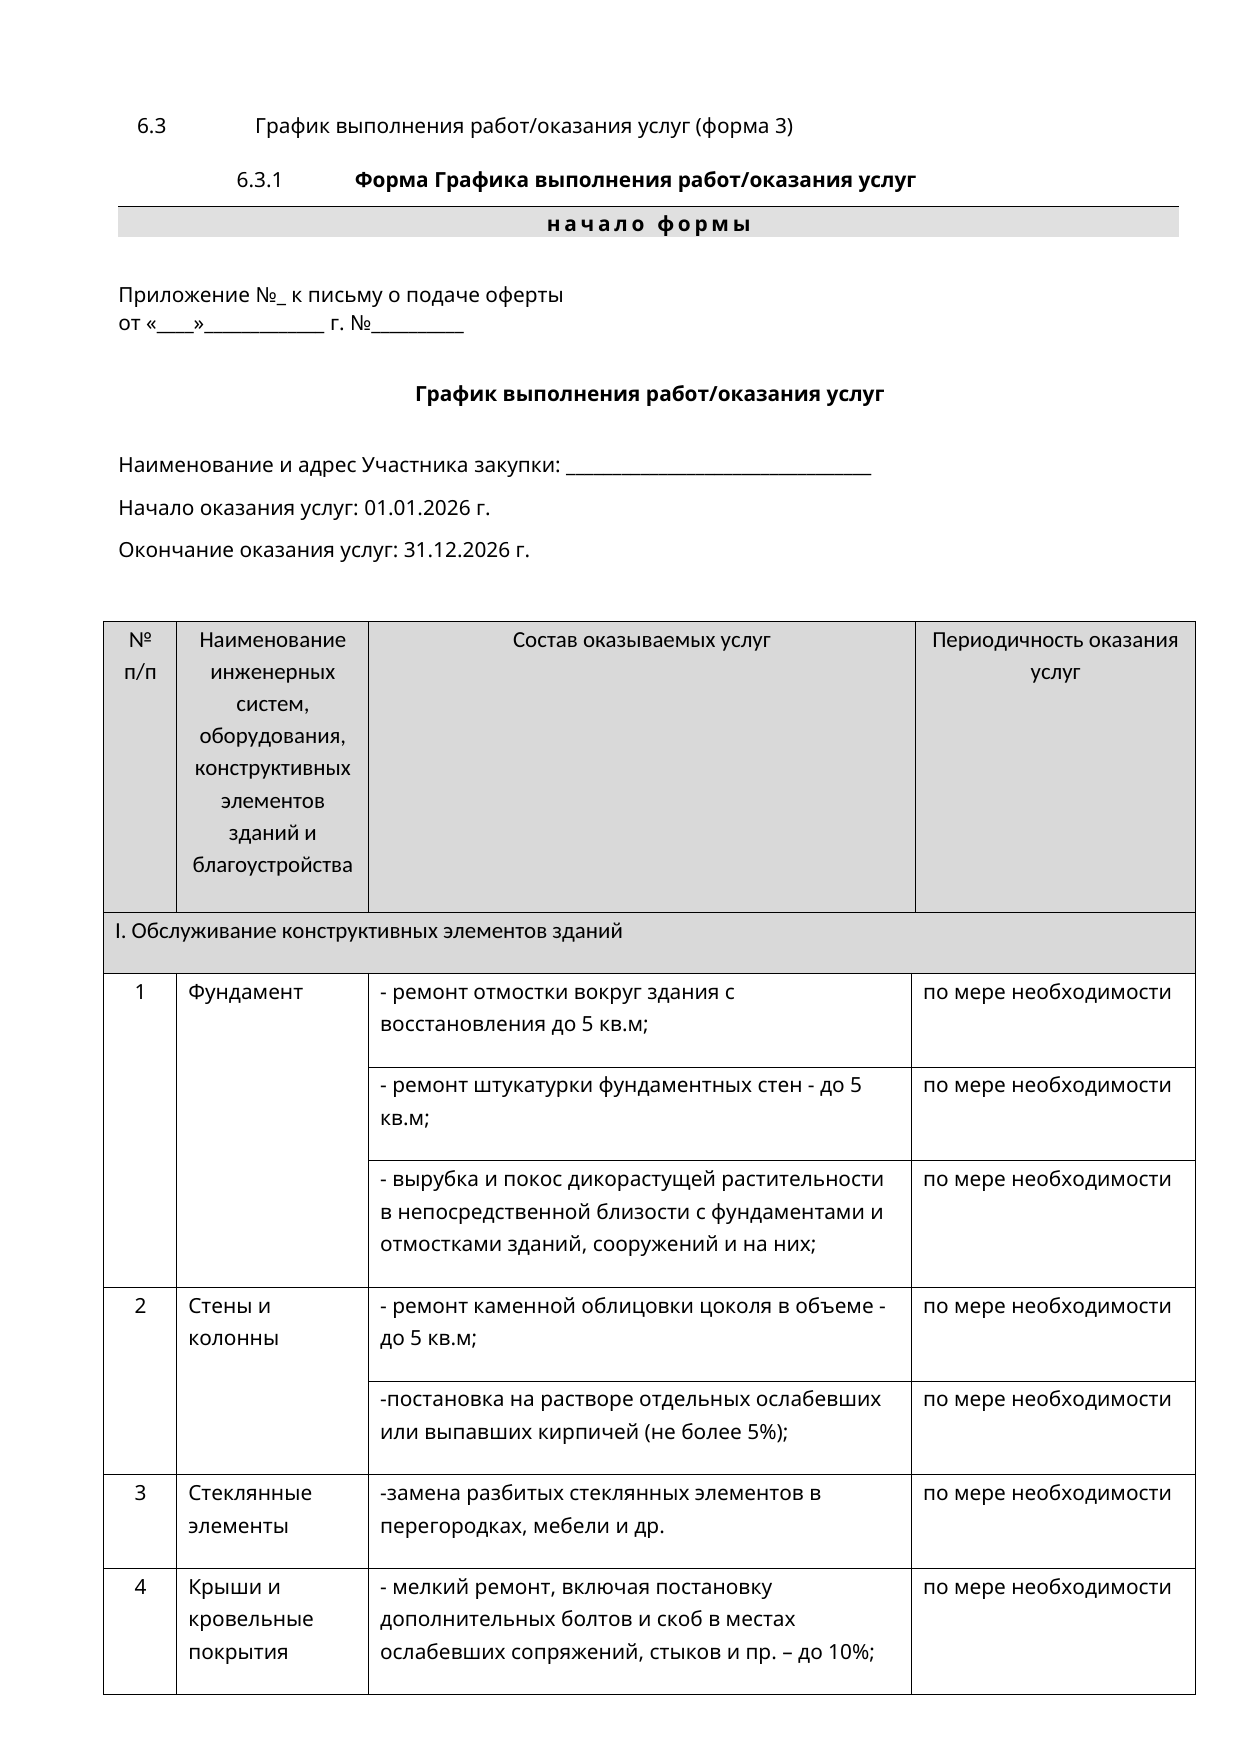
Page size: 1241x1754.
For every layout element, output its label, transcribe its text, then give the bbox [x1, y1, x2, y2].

table_cell 1 [104, 974, 176, 1287]
text График выполнения работ/оказания услуг [118, 379, 1181, 408]
table_cell - мелкий ремонт, включая постановку дополнительных болтов и скоб в местах ослабевших сопряжений, стыков и пр. – до 10%; [369, 1569, 911, 1694]
table_header Состав оказываемых услуг [369, 622, 915, 912]
text Приложение №_ к письму о подаче оферты от «____»_____________ г. №__________ [118, 280, 1181, 337]
table_cell по мере необходимости [912, 974, 1195, 1067]
table_header Периодичность оказания услуг [916, 622, 1195, 912]
table_cell 4 [104, 1569, 176, 1694]
table_cell -замена разбитых стеклянных элементов в перегородках, мебели и др. [369, 1475, 911, 1568]
table_cell - вырубка и покос дикорастущей растительности в непосредственной близости с фундаментами и отмостками зданий, сооружений и на них; [369, 1161, 911, 1287]
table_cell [912, 1569, 1195, 1694]
table_cell - ремонт отмостки вокруг здания с восстановления до 5 кв.м; [369, 974, 911, 1067]
text Окончание оказания услуг: 31.12.2026 г. [118, 536, 1181, 564]
table_header № п/п [104, 622, 176, 912]
text начало формы [118, 207, 1179, 237]
table_cell по мере необходимости [912, 1161, 1195, 1287]
table_cell 2 [104, 1288, 176, 1474]
subtitle График выполнения работ/оказания услуг (форма 3) [137, 111, 1181, 140]
text Наименование и адрес Участника закупки: _________________________________ [118, 450, 1181, 479]
table_cell 3 [104, 1475, 176, 1568]
table_cell по мере необходимости [912, 1068, 1195, 1160]
table_cell -постановка на растворе отдельных ослабевших или выпавших кирпичей (не более 5%); [369, 1382, 911, 1474]
table_cell по мере необходимости [912, 1382, 1195, 1474]
table_cell по мере необходимости [912, 1288, 1195, 1381]
table_cell Стеклянные элементы [177, 1475, 368, 1568]
table_cell - ремонт каменной облицовки цоколя в объеме - до 5 кв.м; [369, 1288, 911, 1381]
list Форма Графика выполнения работ/оказания услуг [236, 165, 1181, 193]
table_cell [177, 1569, 368, 1694]
table_cell I. Обслуживание конструктивных элементов зданий [104, 913, 1195, 973]
text Начало оказания услуг: 01.01.2026 г. [118, 493, 1181, 521]
table_cell по мере необходимости [912, 1475, 1195, 1568]
table_cell - ремонт штукатурки фундаментных стен - до 5 кв.м; [369, 1068, 911, 1160]
table_cell Фундамент [177, 974, 368, 1287]
table_header Наименование инженерных систем, оборудования, конструктивных элементов зданий и благоустройства [177, 622, 368, 912]
table_cell Стены и колонны [177, 1288, 368, 1474]
